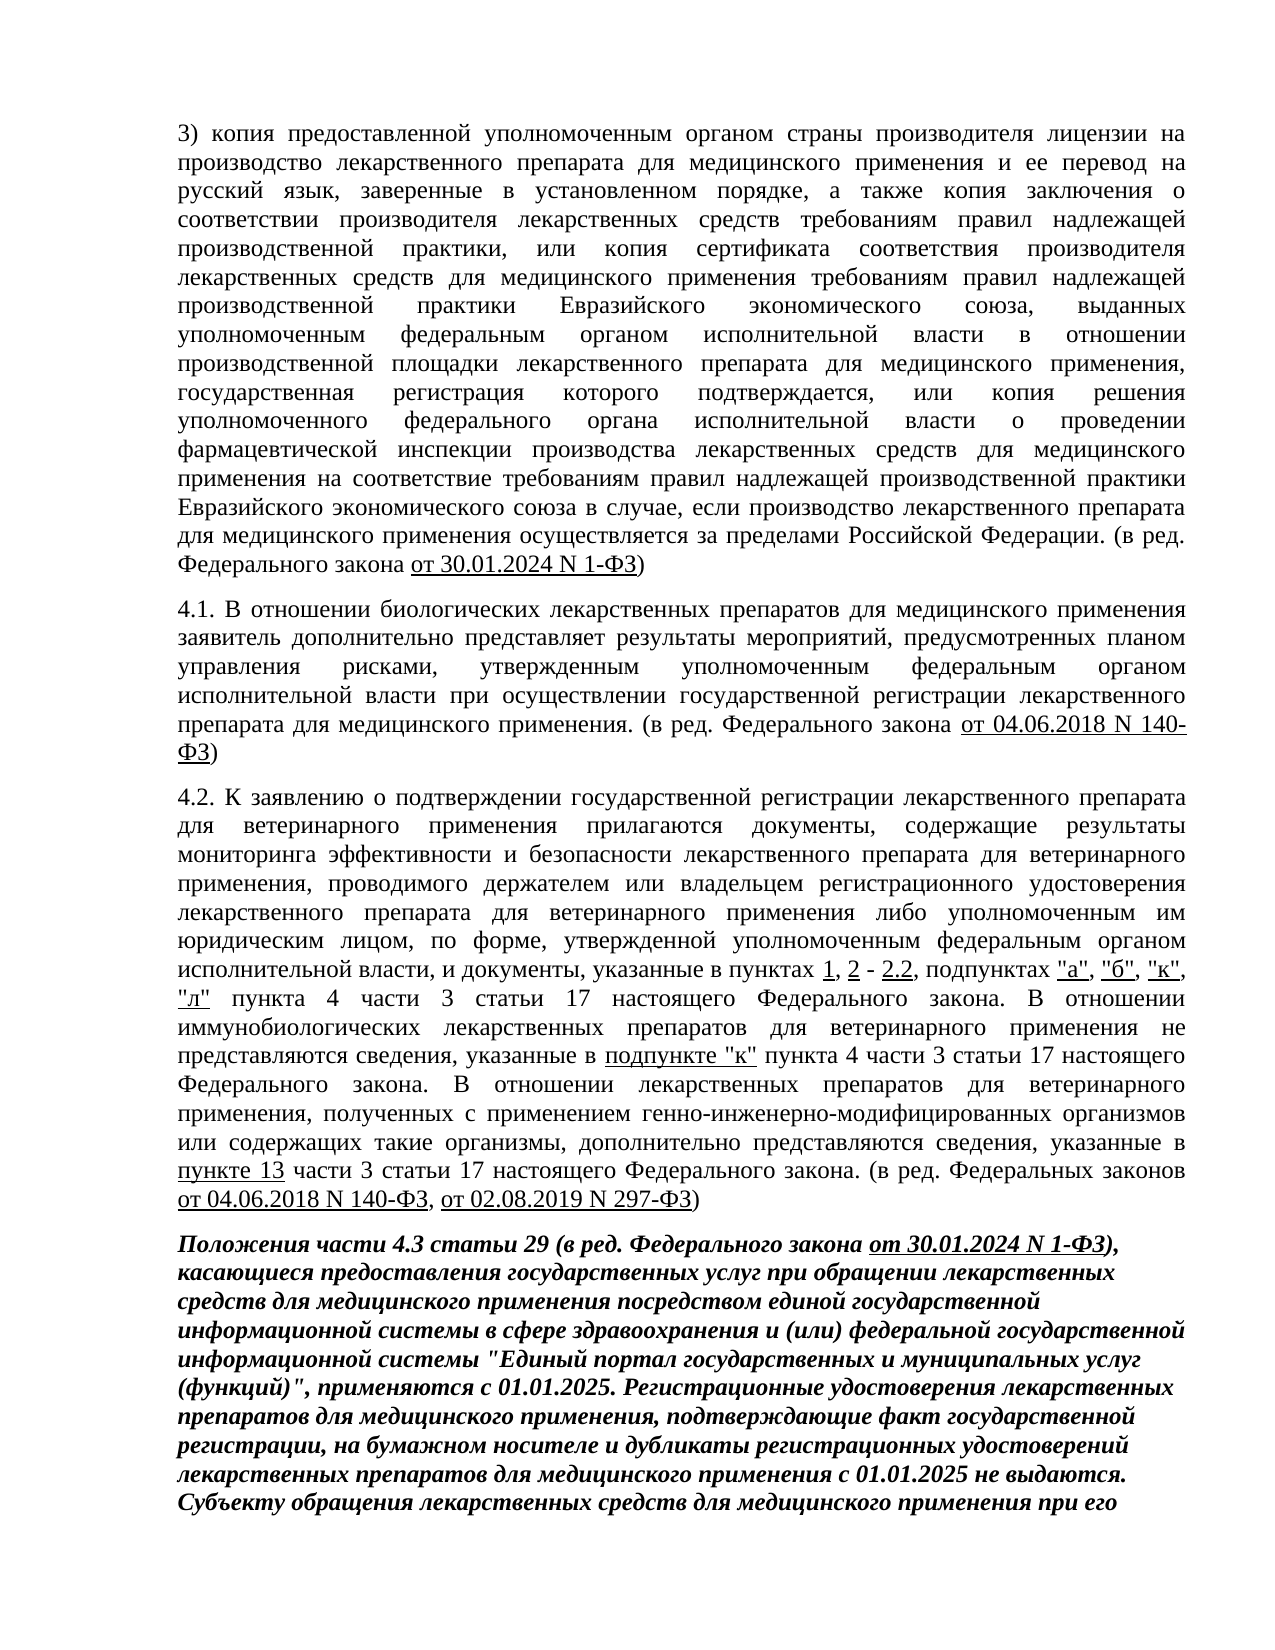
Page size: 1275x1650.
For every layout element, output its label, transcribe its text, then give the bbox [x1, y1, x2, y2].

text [177, 1229, 1186, 1516]
text 3) копия предоставленной уполномоченным органом страны производителя лицензии на производство лекарственного препарата для медицинского применения и ее перевод на русский язык, заверенные в установленном порядке, а также копия заключения о соответствии производителя лекарственных средств требованиям правил надлежащей производственной практики, или копия сертификата соответствия производителя лекарственных средств для медицинского применения требованиям правил надлежащей производственной практики Евразийского экономического союза, выданных уполномоченным федеральным органом исполнительной власти в отношении производственной площадки лекарственного препарата для медицинского применения, государственная регистрация которого подтверждается, или копия решения уполномоченного федерального органа исполнительной власти о проведении фармацевтической инспекции производства лекарственных средств для медицинского применения на соответствие требованиям правил надлежащей производственной практики Евразийского экономического союза в случае, если производство лекарственного препарата для медицинского применения осуществляется за пределами Российской Федерации. (в ред. Федерального закона от 30.01.2024 N 1-ФЗ) [177, 118, 1186, 578]
text 4.2. К заявлению о подтверждении государственной регистрации лекарственного препарата для ветеринарного применения прилагаются документы, содержащие результаты мониторинга эффективности и безопасности лекарственного препарата для ветеринарного применения, проводимого держателем или владельцем регистрационного удостоверения лекарственного препарата для ветеринарного применения либо уполномоченным им юридическим лицом, по форме, утвержденной уполномоченным федеральным органом исполнительной власти, и документы, указанные в пунктах 1, 2 - 2.2, подпунктах "а", "б", "к", "л" пункта 4 части 3 статьи 17 настоящего Федерального закона. В отношении иммунобиологических лекарственных препаратов для ветеринарного применения не представляются сведения, указанные в подпункте "к" пункта 4 части 3 статьи 17 настоящего Федерального закона. В отношении лекарственных препаратов для ветеринарного применения, полученных с применением генно-инженерно-модифицированных организмов или содержащих такие организмы, дополнительно представляются сведения, указанные в пункте 13 части 3 статьи 17 настоящего Федерального закона. (в ред. Федеральных законов от 04.06.2018 N 140-ФЗ, от 02.08.2019 N 297-ФЗ) [177, 782, 1186, 1213]
text 4.1. В отношении биологических лекарственных препаратов для медицинского применения заявитель дополнительно представляет результаты мероприятий, предусмотренных планом управления рисками, утвержденным уполномоченным федеральным органом исполнительной власти при осуществлении государственной регистрации лекарственного препарата для медицинского применения. (в ред. Федерального закона от 04.06.2018 N 140-ФЗ) [177, 594, 1186, 766]
